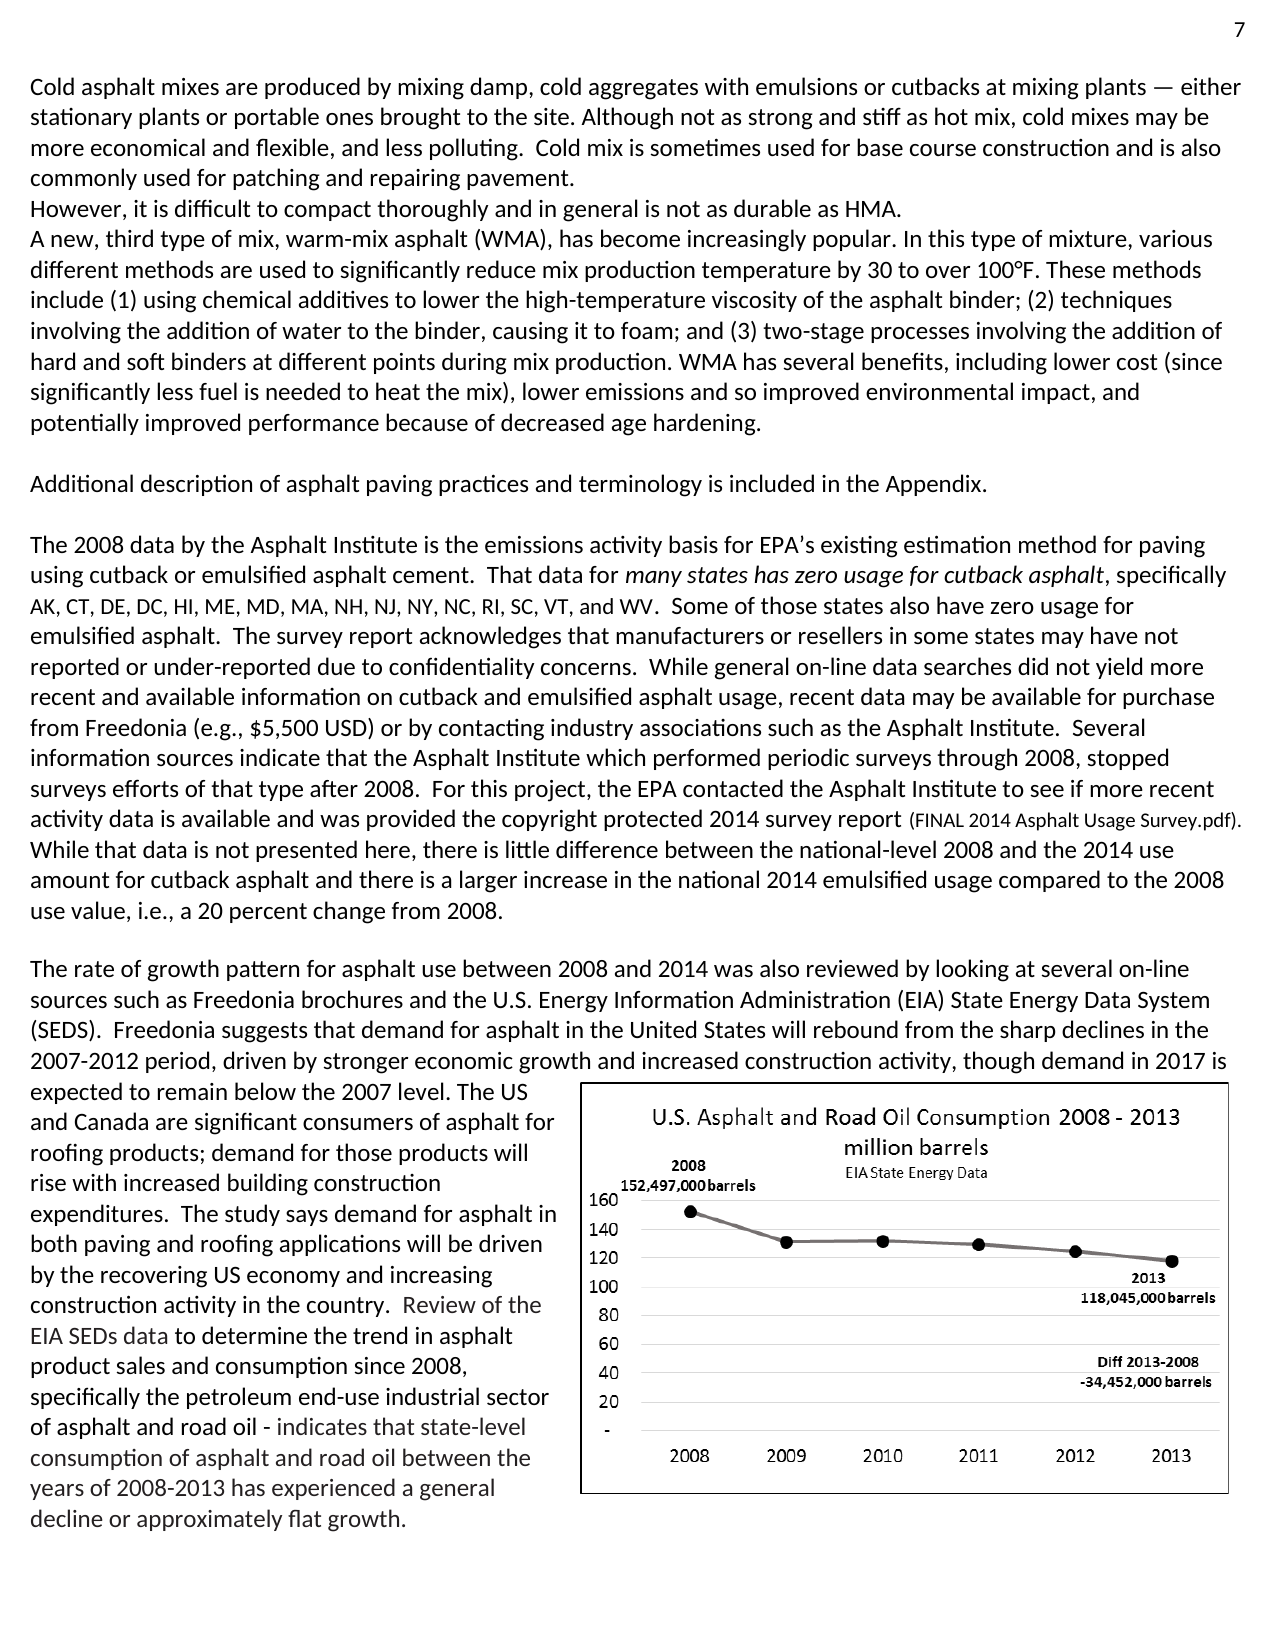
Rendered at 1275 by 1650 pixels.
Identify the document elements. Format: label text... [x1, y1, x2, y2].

picture [580, 1082, 1229, 1494]
text The 2008 data by the Asphalt Institute is the emissions activity basis for EPA’s existing estimation method for paving using cutback or emulsified asphalt cement. That data for many states has zero usage for cutback asphalt, specifically AK, CT, DE, DC, HI, ME, MD, MA, NH, NJ, NY, NC, RI, SC, VT, and WV. Some of those states also have zero usage for emulsified asphalt. The survey report acknowledges that manufacturers or resellers in some states may have not reported or under-reported due to confidentiality concerns. While general on-line data searches did not yield more recent and available information on cutback and emulsified asphalt usage, recent data may be available for purchase from Freedonia (e.g., $5,500 USD) or by contacting industry associations such as the Asphalt Institute. Several information sources indicate that the Asphalt Institute which performed periodic surveys through 2008, stopped surveys efforts of that type after 2008. For this project, the EPA contacted the Asphalt Institute to see if more recent activity data is available and was provided the copyright protected 2014 survey report (FINAL 2014 Asphalt Usage Survey.pdf). While that data is not presented here, there is little difference between the national-level 2008 and the 2014 use amount for cutback asphalt and there is a larger increase in the national 2014 emulsified usage compared to the 2008 use value, i.e., a 20 percent change from 2008. [30, 529, 1245, 926]
text Cold asphalt mixes are produced by mixing damp, cold aggregates with emulsions or cutbacks at mixing plants — either stationary plants or portable ones brought to the site. Although not as strong and stiff as hot mix, cold mixes may be more economical and flexible, and less polluting. Cold mix is sometimes used for base course construction and is also commonly used for patching and repairing pavement. [30, 71, 1245, 193]
text Additional description of asphalt paving practices and terminology is included in the Appendix. [30, 468, 1245, 498]
text However, it is difficult to compact thoroughly and in general is not as durable as HMA. [30, 193, 1245, 224]
text A new, third type of mix, warm-mix asphalt (WMA), has become increasingly popular. In this type of mixture, various different methods are used to significantly reduce mix production temperature by 30 to over 100°F. These methods include (1) using chemical additives to lower the high-temperature viscosity of the asphalt binder; (2) techniques involving the addition of water to the binder, causing it to foam; and (3) two-stage processes involving the addition of hard and soft binders at different points during mix production. WMA has several benefits, including lower cost (since significantly less fuel is needed to heat the mix), lower emissions and so improved environmental impact, and potentially improved performance because of decreased age hardening. [30, 224, 1245, 437]
